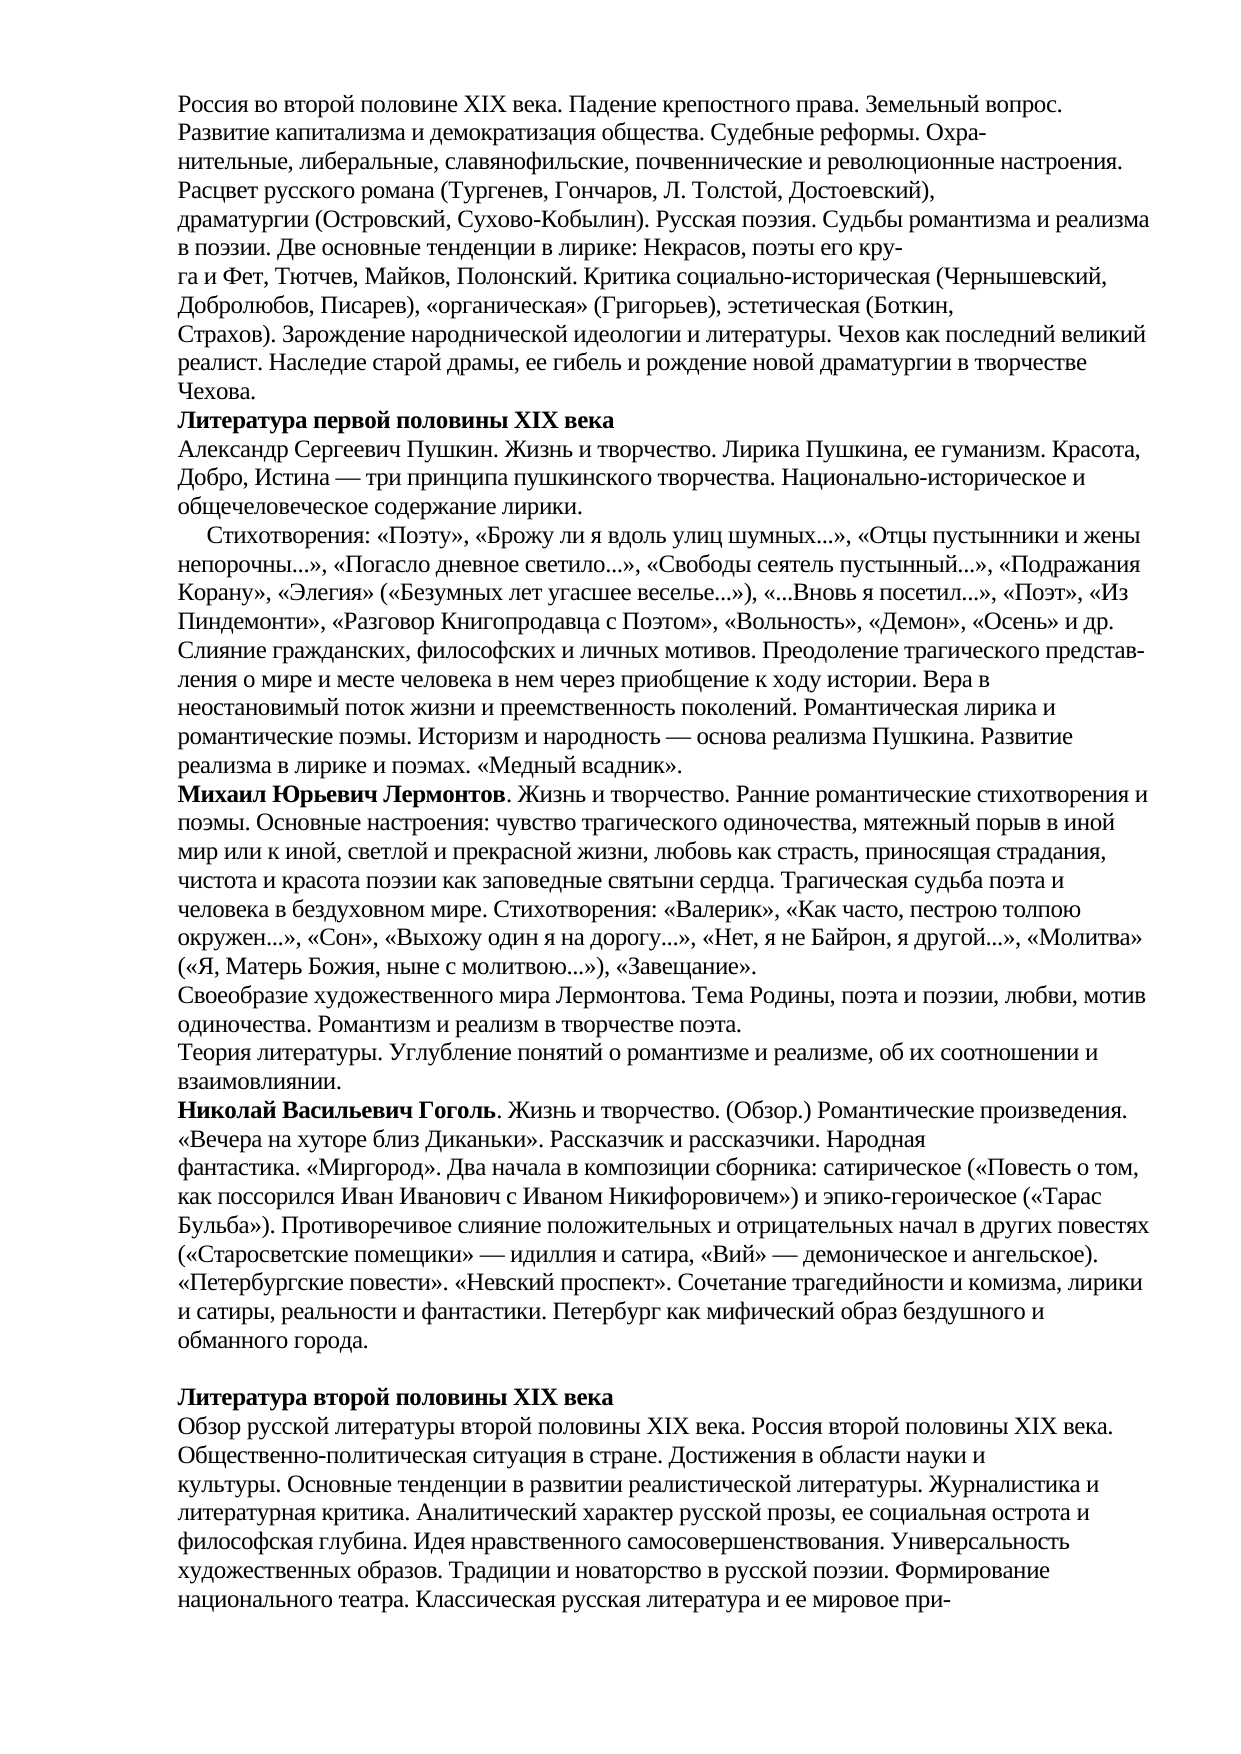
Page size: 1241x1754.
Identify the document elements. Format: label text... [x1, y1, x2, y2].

text культуры. Основные тенденции в развитии реалистической литературы. Журналистика и литературная критика. Аналитический характер русской прозы, ее социальная острота и философская глубина. Идея нравственного самосовершенствования. Универсальность художественных образов. Традиции и новаторство в русской поэзии. Формирование национального театра. Классическая русская литература и ее мировое при- [177, 1469, 1152, 1612]
text Литература второй половины XIX века [177, 1382, 1152, 1411]
text ления о мире и месте человека в нем через приобщение к ходу истории. Вера в неостановимый поток жизни и преемственность поколений. Романтическая лирика и [177, 664, 1152, 721]
text га и Фет, Тютчев, Майков, Полонский. Критика социально-историческая (Чернышевский, Добролюбов, Писарев), «органическая» (Григорьев), эстетическая (Боткин, [177, 261, 1152, 319]
text Теория литературы. Углубление понятий о романтизме и реализме, об их соотношении и взаимовлиянии. [177, 1037, 1152, 1095]
text Литература первой половины XIX века [177, 405, 1152, 434]
text Николай Васильевич Гоголь. Жизнь и творчество. (Обзор.) Романтические произведения. «Вечера на хуторе близ Диканьки». Рассказчик и рассказчики. Народная [177, 1095, 1152, 1152]
text Михаил Юрьевич Лермонтов. Жизнь и творчество. Ранние романтические стихотворения и поэмы. Основные настроения: чувство трагического одиночества, мятежный порыв в иной мир или к иной, светлой и прекрасной жизни, любовь как страсть, приносящая страдания, чистота и красота поэзии как заповедные святыни сердца. Трагическая судьба поэта и человека в бездуховном мире. Стихотворения: «Валерик», «Как часто, пестрою толпою окружен...», «Сон», «Выхожу один я на дорогу...», «Нет, я не Байрон, я другой...», «Молитва» («Я, Матерь Божия, ныне с молитвою...»), «Завещание». [177, 779, 1152, 980]
text драматургии (Островский, Сухово-Кобылин). Русская поэзия. Судьбы романтизма и реализма в поэзии. Две основные тенденции в лирике: Некрасов, поэты его кру- [177, 204, 1152, 261]
text Россия во второй половине XIX века. Падение крепостного права. Земельный вопрос. Развитие капитализма и демократизация общества. Судебные реформы. Охра- [177, 89, 1152, 146]
text Страхов). Зарождение народнической идеологии и литературы. Чехов как последний великий реалист. Наследие старой драмы, ее гибель и рождение новой драматургии в творчестве Чехова. [177, 319, 1152, 405]
text Стихотворения: «Поэту», «Брожу ли я вдоль улиц шумных...», «Отцы пустынники и жены непорочны...», «Погасло дневное светило...», «Свободы сеятель пустынный...», «Подражания Корану», «Элегия» («Безумных лет угасшее веселье...»), «...Вновь я посетил...», «Поэт», «Из Пиндемонти», «Разговор Книгопродавца с Поэтом», «Вольность», «Демон», «Осень» и др. Слияние гражданских, философских и личных мотивов. Преодоление трагического представ- [177, 520, 1152, 664]
text Обзор русской литературы второй половины XIX века. Россия второй половины XIX века. Общественно-политическая ситуация в стране. Достижения в области науки и [177, 1411, 1152, 1469]
text Александр Сергеевич Пушкин. Жизнь и творчество. Лирика Пушкина, ее гуманизм. Красота, Добро, Истина — три принципа пушкинского творчества. Национально-историческое и общечеловеческое содержание лирики. [177, 434, 1152, 520]
text нительные, либеральные, славянофильские, почвеннические и революционные настроения. Расцвет русского романа (Тургенев, Гончаров, Л. Толстой, Достоевский), [177, 146, 1152, 204]
text Своеобразие художественного мира Лермонтова. Тема Родины, поэта и поэзии, любви, мотив одиночества. Романтизм и реализм в творчестве поэта. [177, 980, 1152, 1037]
text фантастика. «Миргород». Два начала в композиции сборника: сатирическое («Повесть о том, как поссорился Иван Иванович с Иваном Никифоровичем») и эпико-героическое («Тарас Бульба»). Противоречивое слияние положительных и отрицательных начал в других повестях («Старосветские помещики» — идиллия и сатира, «Вий» — демоническое и ангельское). «Петербургские повести». «Невский проспект». Сочетание трагедийности и комизма, лирики и сатиры, реальности и фантастики. Петербург как мифический образ бездушного и обманного города. [177, 1152, 1152, 1354]
text романтические поэмы. Историзм и народность — основа реализма Пушкина. Развитие реализма в лирике и поэмах. «Медный всадник». [177, 721, 1152, 779]
